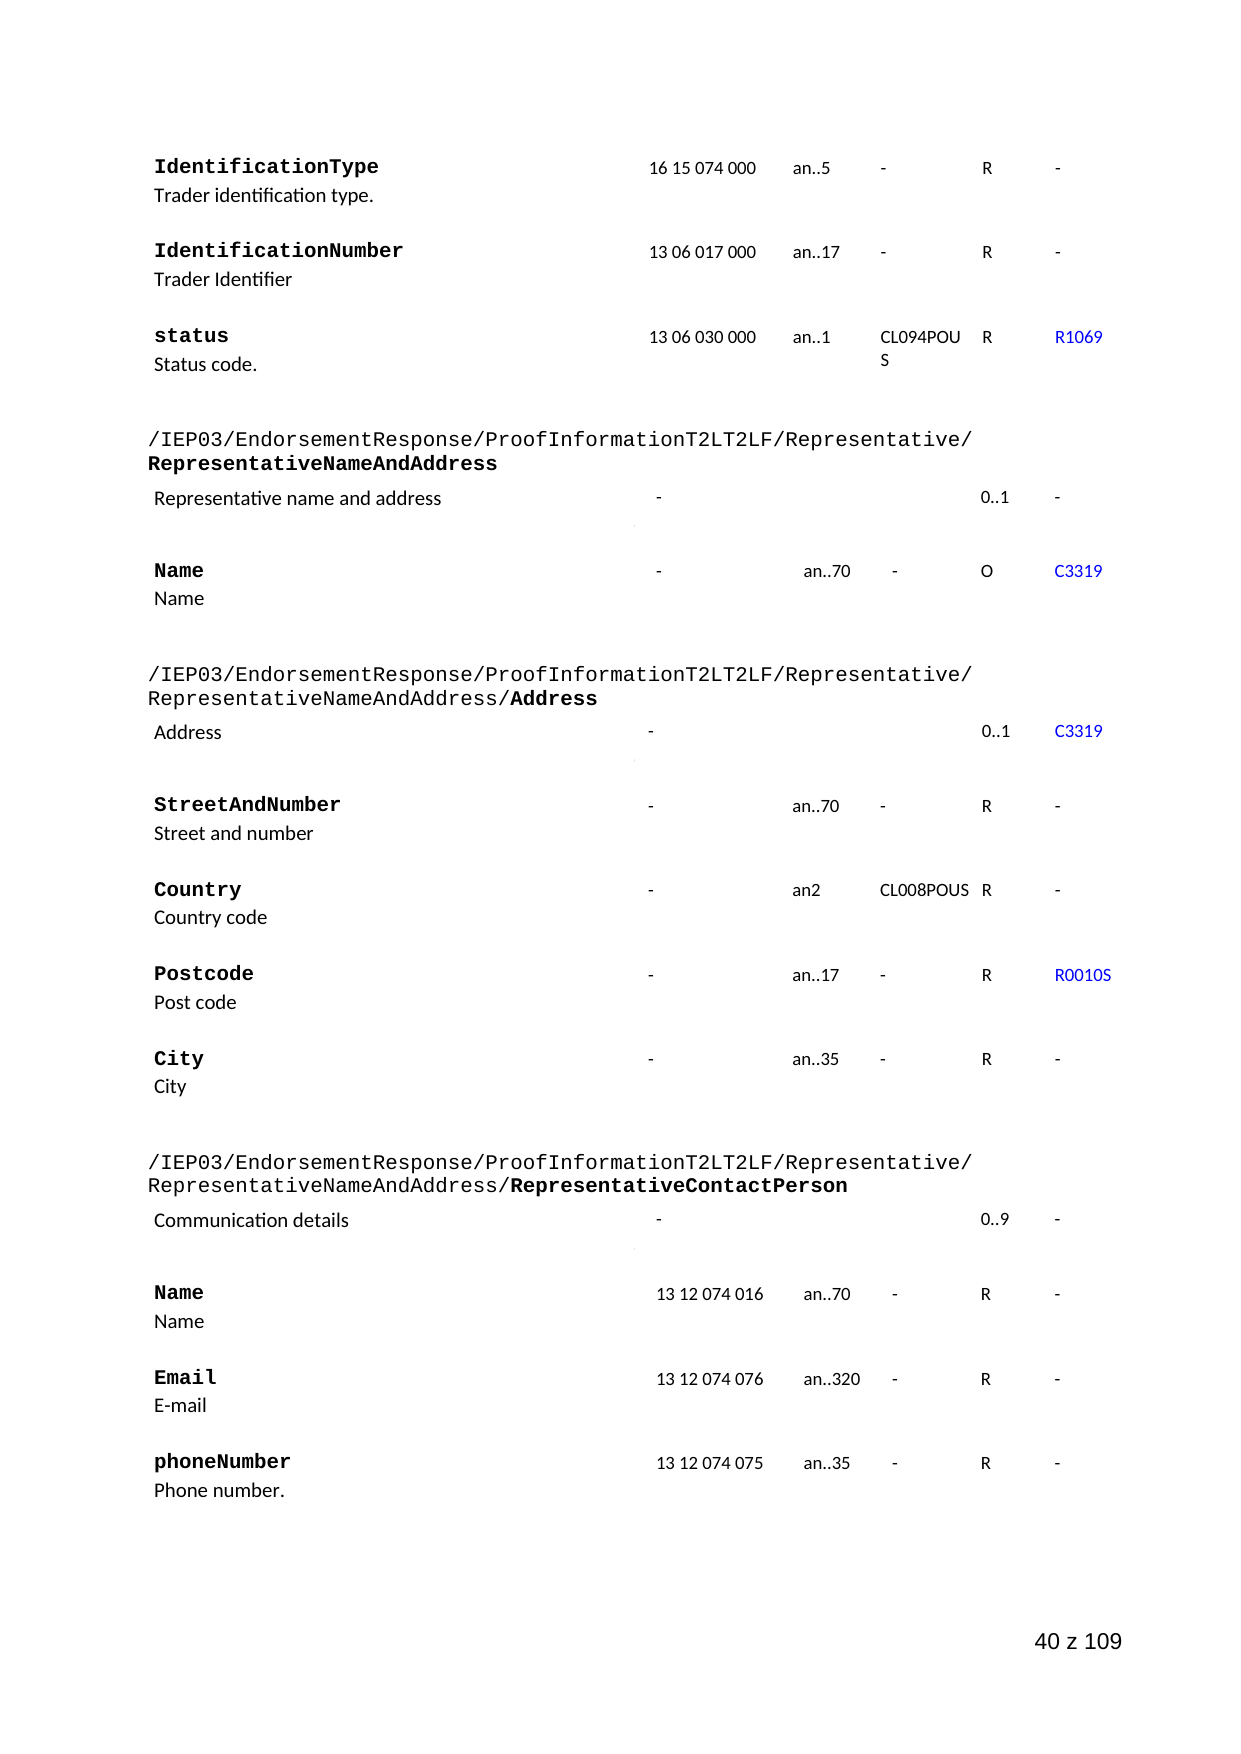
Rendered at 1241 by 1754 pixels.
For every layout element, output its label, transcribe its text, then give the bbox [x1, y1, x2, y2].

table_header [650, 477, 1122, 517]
text /IEP03/EndorsementResponse/ProofInformationT2LT2LF/Representative/RepresentativeNameAndAddress/RepresentativeContactPerson [148, 1152, 1122, 1199]
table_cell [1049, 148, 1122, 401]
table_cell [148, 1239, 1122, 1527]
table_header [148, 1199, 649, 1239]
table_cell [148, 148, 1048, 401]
text /IEP03/EndorsementResponse/ProofInformationT2LT2LF/Representative/RepresentativeNameAndAddress [148, 429, 1122, 477]
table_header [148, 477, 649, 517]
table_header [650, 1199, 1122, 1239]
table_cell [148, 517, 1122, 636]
text /IEP03/EndorsementResponse/ProofInformationT2LT2LF/Representative/RepresentativeNameAndAddress/Address [148, 664, 1122, 711]
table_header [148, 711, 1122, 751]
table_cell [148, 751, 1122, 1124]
